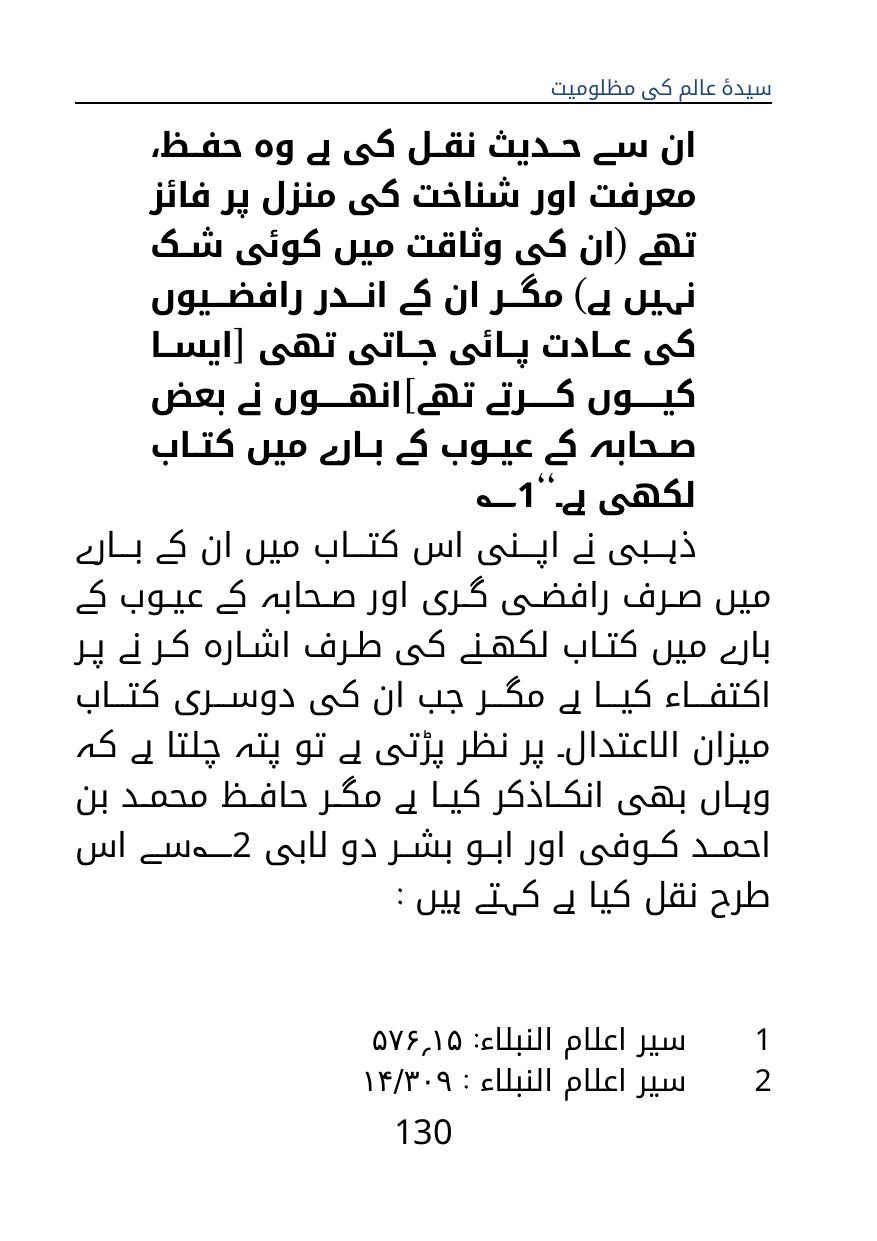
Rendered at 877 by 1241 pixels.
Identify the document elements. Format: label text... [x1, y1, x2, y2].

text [150, 117, 697, 517]
text ذہبی نے اپنی اس کتاب میں ان کے بارے میں صرف رافضی گری اور صحابہ کے عیوب کے بارے میں کتاب لکھنے کی طرف اشارہ کر نے پر اکتفاء کیا ہے مگر جب ان کی دوسری کتاب میزان الاعتدال۔ پر نظر پڑتی ہے تو پتہ چلتا ہے کہ وہاں بھی انکاذکر کیا ہے مگر حافظ محمد بن احمد کوفی اور ابو بشر دو لابی ؎سے اس طرح نقل کیا ہے کہتے ہیں : [75, 517, 772, 917]
